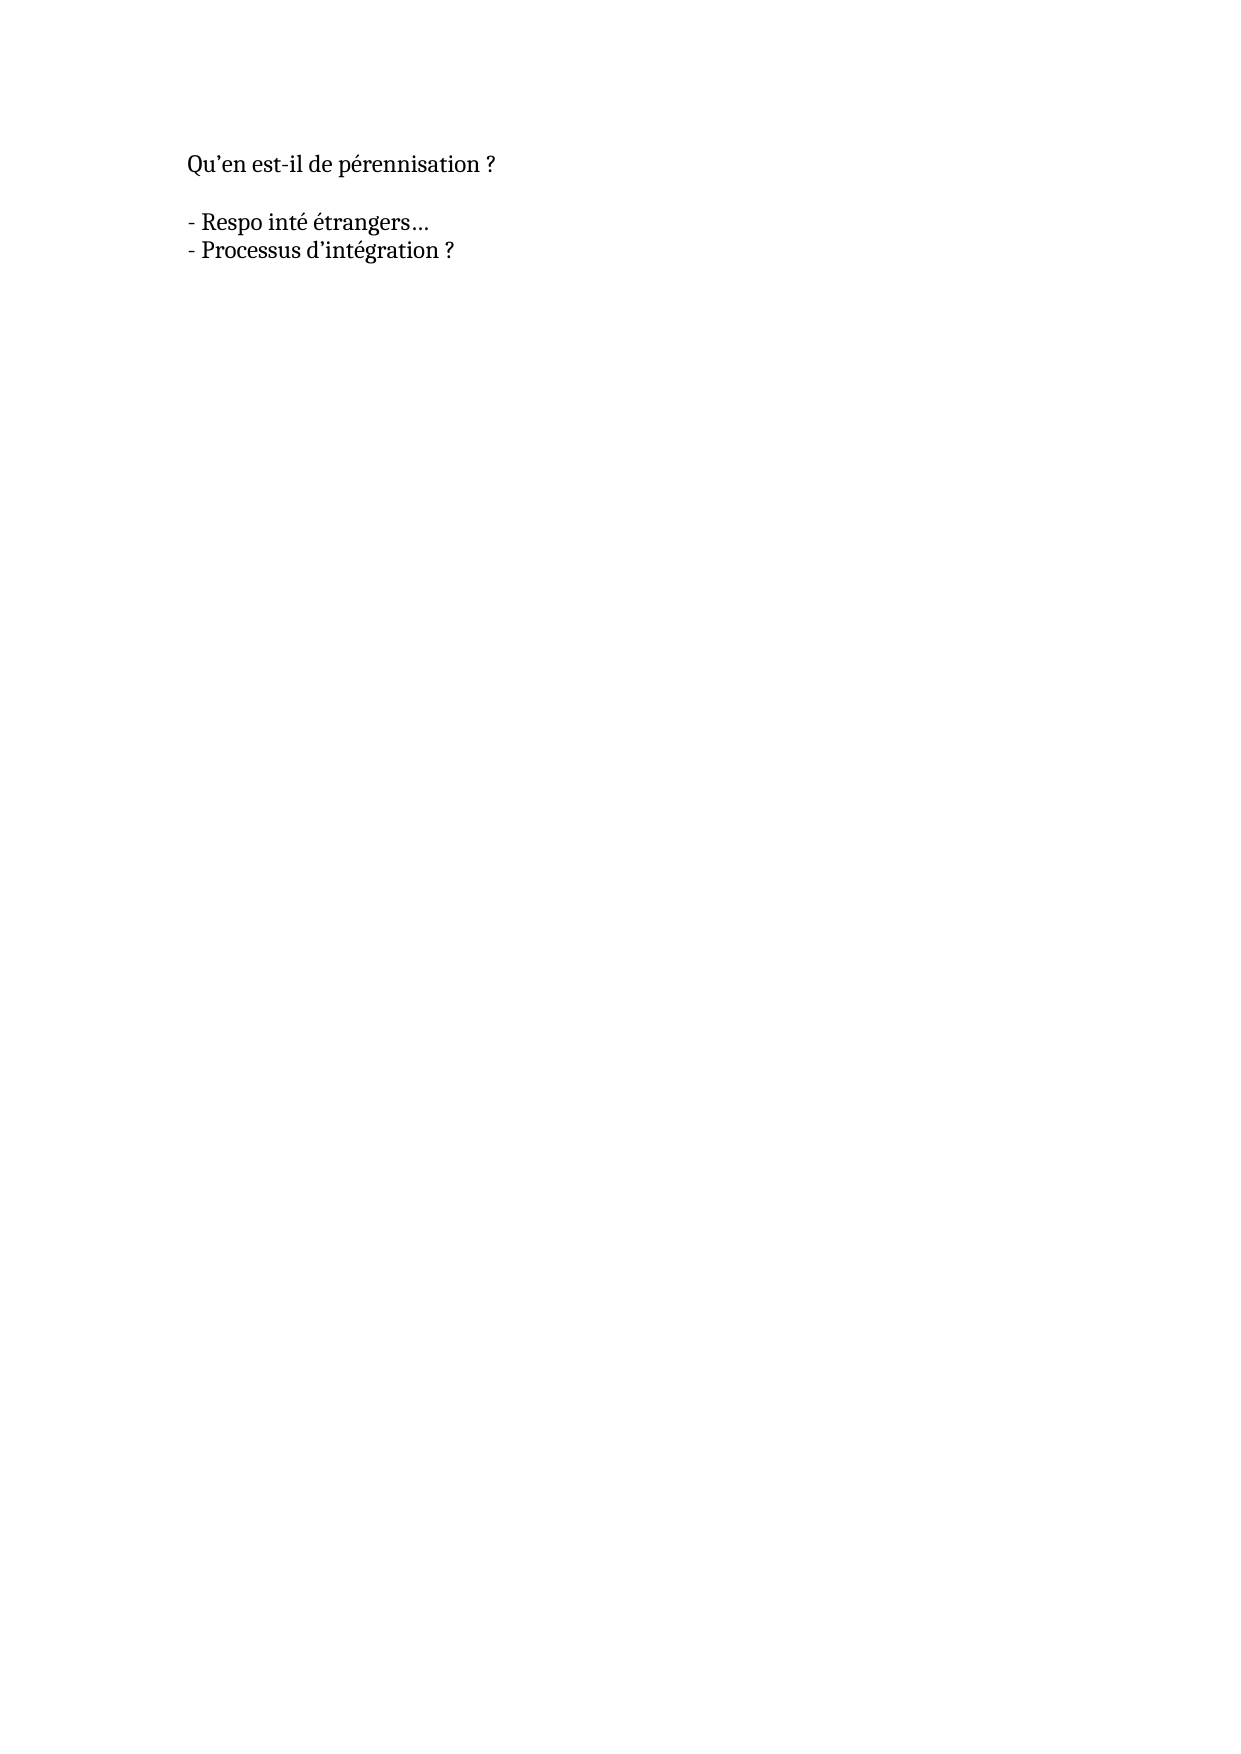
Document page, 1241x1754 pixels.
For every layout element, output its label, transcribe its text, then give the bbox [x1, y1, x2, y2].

text Qu’en est-il de pérennisation ? - Respo inté étrangers… - Processus d’intégration ? [187, 150, 1053, 265]
